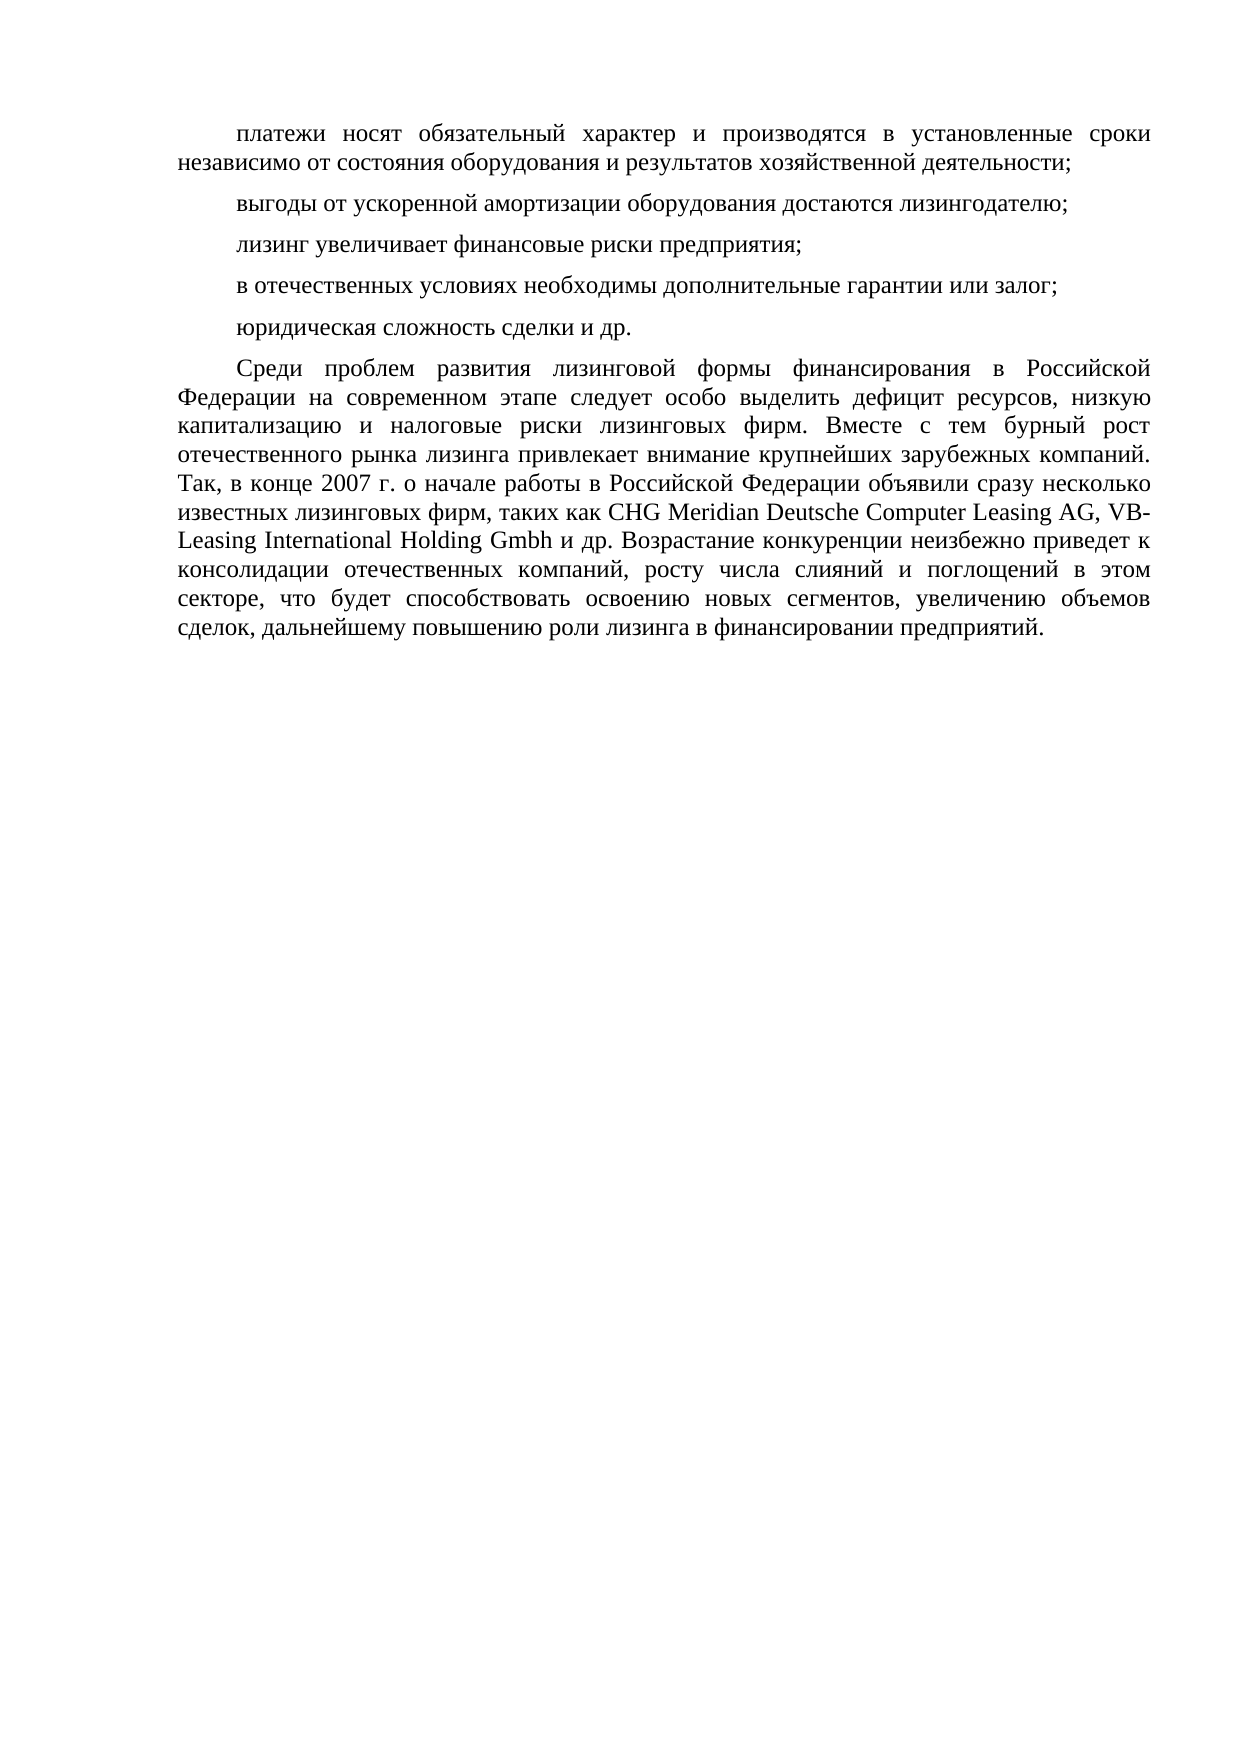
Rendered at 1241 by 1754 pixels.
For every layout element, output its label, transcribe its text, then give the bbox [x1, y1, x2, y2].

text платежи носят обязательный характер и производятся в установленные сроки независимо от состояния оборудования и результатов хозяйственной деятельности; [177, 118, 1152, 176]
text юридическая сложность сделки и др. [177, 312, 1152, 341]
text в отечественных условиях необходимы дополнительные гарантии или залог; [177, 271, 1152, 299]
text лизинг увеличивает финансовые риски предприятия; [177, 229, 1152, 258]
text выгоды от ускоренной амортизации оборудования достаются лизингодателю; [177, 188, 1152, 217]
text Среди проблем развития лизинговой формы финансирования в Российской Федерации на современном этапе следует особо выделить дефицит ресурсов, низкую капитализацию и налоговые риски лизинговых фирм. Вместе с тем бурный рост отечественного рынка лизинга привлекает внимание крупнейших зарубежных компаний. Так, в конце 2007 г. о начале работы в Российской Федерации объявили сразу несколько известных лизинговых фирм, таких как CHG Meridian Deutsche Computer Leasing AG, VB-Leasing International Holding Gmbh и др. Возрастание конкуренции неизбежно приведет к консолидации отечественных компаний, росту числа слияний и поглощений в этом секторе, что будет способствовать освоению новых сегментов, увеличению объемов сделок, дальнейшему повышению роли лизинга в финансировании предприятий. [177, 353, 1152, 641]
